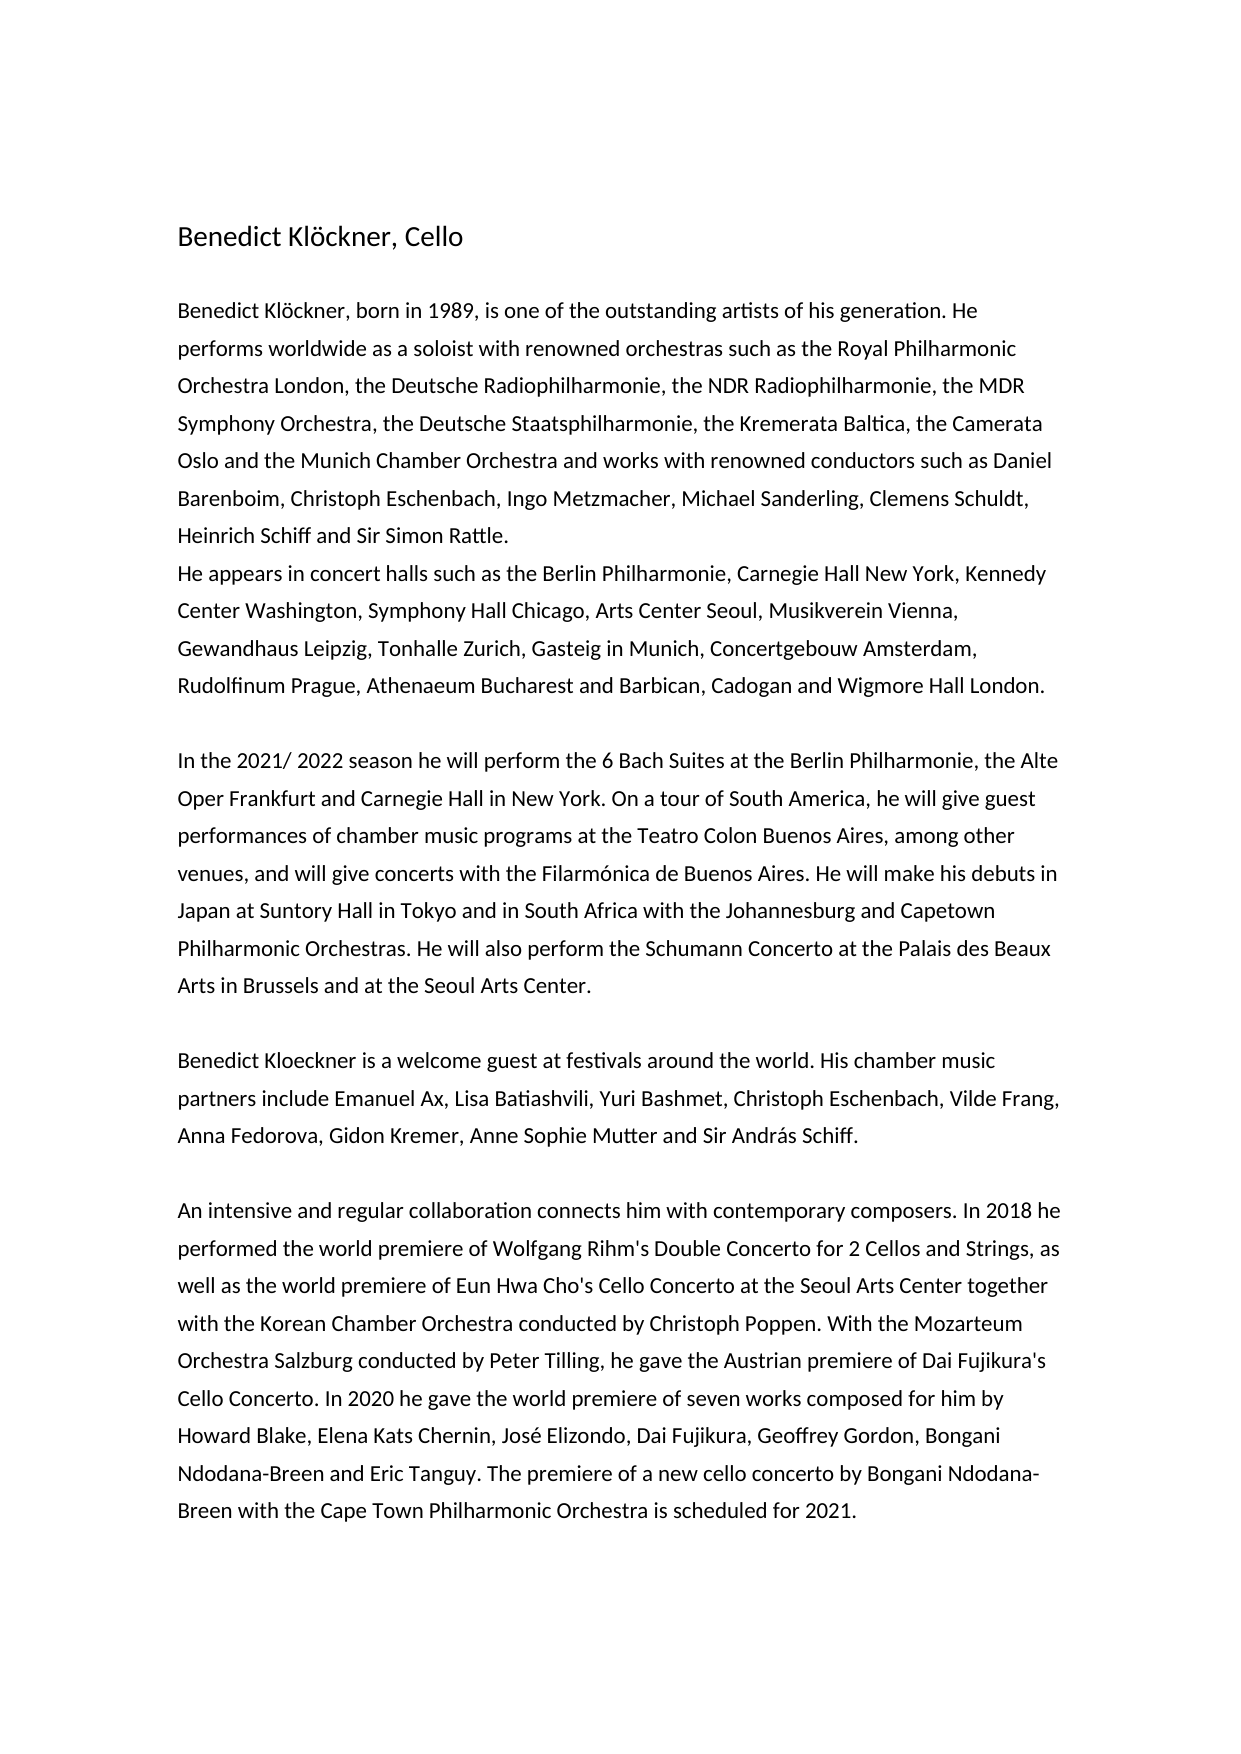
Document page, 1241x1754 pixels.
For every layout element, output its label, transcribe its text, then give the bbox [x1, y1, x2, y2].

text Benedict Kloeckner is a welcome guest at festivals around the world. His chamber music partners include Emanuel Ax, Lisa Batiashvili, Yuri Bashmet, Christoph Eschenbach, Vilde Frang, Anna Fedorova, Gidon Kremer, Anne Sophie Mutter and Sir András Schiff. [177, 1042, 1063, 1154]
text In the 2021/ 2022 season he will perform the 6 Bach Suites at the Berlin Philharmonie, the Alte Oper Frankfurt and Carnegie Hall in New York. On a tour of South America, he will give guest performances of chamber music programs at the Teatro Colon Buenos Aires, among other venues, and will give concerts with the Filarmónica de Buenos Aires. He will make his debuts in Japan at Suntory Hall in Tokyo and in South Africa with the Johannesburg and Capetown Philharmonic Orchestras. He will also perform the Schumann Concerto at the Palais des Beaux Arts in Brussels and at the Seoul Arts Center. [177, 742, 1063, 1004]
text He appears in concert halls such as the Berlin Philharmonie, Carnegie Hall New York, Kennedy Center Washington, Symphony Hall Chicago, Arts Center Seoul, Musikverein Vienna, Gewandhaus Leipzig, Tonhalle Zurich, Gasteig in Munich, Concertgebouw Amsterdam, Rudolfinum Prague, Athenaeum Bucharest and Barbican, Cadogan and Wigmore Hall London. [177, 554, 1063, 704]
text An intensive and regular collaboration connects him with contemporary composers. In 2018 he performed the world premiere of Wolfgang Rihm's Double Concerto for 2 Cellos and Strings, as well as the world premiere of Eun Hwa Cho's Cello Concerto at the Seoul Arts Center together with the Korean Chamber Orchestra conducted by Christoph Poppen. With the Mozarteum Orchestra Salzburg conducted by Peter Tilling, he gave the Austrian premiere of Dai Fujikura's Cello Concerto. In 2020 he gave the world premiere of seven works composed for him by Howard Blake, Elena Kats Chernin, José Elizondo, Dai Fujikura, Geoffrey Gordon, Bongani Ndodana-Breen and Eric Tanguy. The premiere of a new cello concerto by Bongani Ndodana-Breen with the Cape Town Philharmonic Orchestra is scheduled for 2021. [177, 1192, 1063, 1529]
text Benedict Klöckner, Cello [177, 217, 1063, 254]
text Benedict Klöckner, born in 1989, is one of the outstanding artists of his generation. He performs worldwide as a soloist with renowned orchestras such as the Royal Philharmonic Orchestra London, the Deutsche Radiophilharmonie, the NDR Radiophilharmonie, the MDR Symphony Orchestra, the Deutsche Staatsphilharmonie, the Kremerata Baltica, the Camerata Oslo and the Munich Chamber Orchestra and works with renowned conductors such as Daniel Barenboim, Christoph Eschenbach, Ingo Metzmacher, Michael Sanderling, Clemens Schuldt, Heinrich Schiff and Sir Simon Rattle. [177, 292, 1063, 554]
